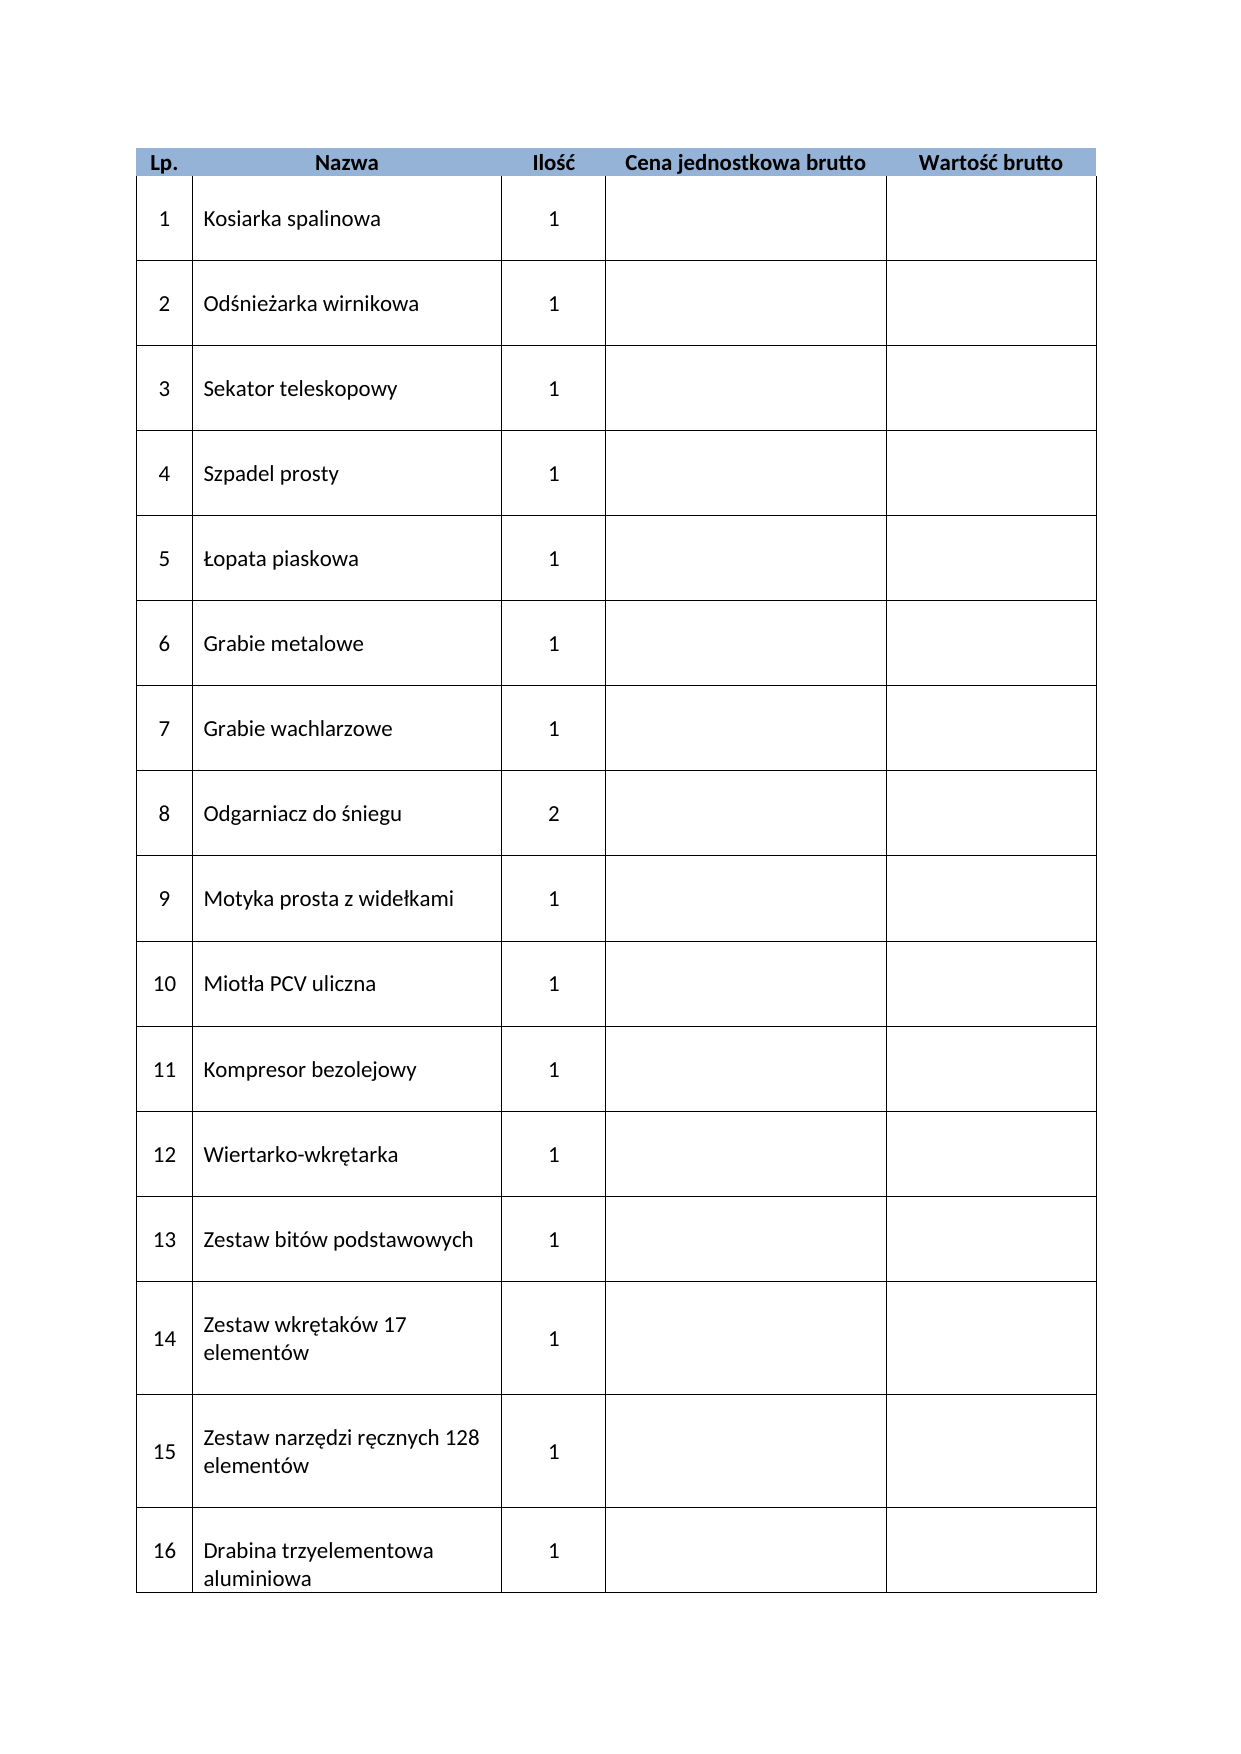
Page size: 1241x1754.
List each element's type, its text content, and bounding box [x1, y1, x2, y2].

table_cell Zestaw narzędzi ręcznych 128 elementów [193, 1395, 501, 1507]
table_cell Grabie wachlarzowe [193, 686, 501, 770]
table_cell [606, 856, 886, 941]
table_cell Odśnieżarka wirnikowa [193, 261, 501, 345]
table_cell [606, 516, 886, 600]
table_cell 1 [502, 346, 605, 430]
table_cell Zestaw bitów podstawowych [193, 1197, 501, 1281]
table_cell [887, 176, 1096, 260]
table_cell 16 [137, 1508, 192, 1592]
table_cell [887, 1112, 1096, 1196]
table_cell [887, 261, 1096, 345]
table_cell [887, 856, 1096, 941]
table_cell [606, 942, 886, 1026]
table_cell 11 [137, 1027, 192, 1111]
table_cell 13 [137, 1197, 192, 1281]
table_cell Wiertarko-wkrętarka [193, 1112, 501, 1196]
table_cell [606, 1197, 886, 1281]
table_header Wartość brutto [886, 148, 1096, 176]
table_cell Kompresor bezolejowy [193, 1027, 501, 1111]
table_cell [887, 686, 1096, 770]
table_cell 1 [502, 942, 605, 1026]
table_cell Miotła PCV uliczna [193, 942, 501, 1026]
table_cell [887, 1197, 1096, 1281]
table_cell 1 [502, 516, 605, 600]
table_cell [887, 516, 1096, 600]
table_cell [606, 1395, 886, 1507]
table_cell 10 [137, 942, 192, 1026]
table_cell 1 [502, 1112, 605, 1196]
table_cell Odgarniacz do śniegu [193, 771, 501, 855]
table_cell 2 [502, 771, 605, 855]
table_header Cena jednostkowa brutto [605, 148, 886, 176]
table_cell [887, 1395, 1096, 1507]
table_cell [887, 1282, 1096, 1394]
table_cell 1 [502, 176, 605, 260]
table_cell 1 [502, 601, 605, 685]
table_cell 4 [137, 431, 192, 515]
table_cell Zestaw wkrętaków 17 elementów [193, 1282, 501, 1394]
table_header Nazwa [192, 148, 502, 176]
table_cell Łopata piaskowa [193, 516, 501, 600]
table_cell [606, 1112, 886, 1196]
table_cell 1 [502, 1508, 605, 1592]
table_cell 14 [137, 1282, 192, 1394]
table_cell [887, 1508, 1096, 1592]
table_cell Motyka prosta z widełkami [193, 856, 501, 941]
table_cell [606, 261, 886, 345]
table_cell Sekator teleskopowy [193, 346, 501, 430]
table_cell [887, 942, 1096, 1026]
table_cell [606, 431, 886, 515]
table_cell [606, 686, 886, 770]
table_cell 1 [502, 856, 605, 941]
table_cell Drabina trzyelementowa aluminiowa [193, 1508, 501, 1592]
table_cell 1 [502, 261, 605, 345]
table_cell 1 [502, 1027, 605, 1111]
table_cell 1 [502, 1282, 605, 1394]
table_cell 8 [137, 771, 192, 855]
table_header Ilość [502, 148, 605, 176]
table_cell [606, 601, 886, 685]
table_cell 12 [137, 1112, 192, 1196]
table_cell 3 [137, 346, 192, 430]
table_cell [606, 346, 886, 430]
table_cell 6 [137, 601, 192, 685]
table_cell 1 [502, 1395, 605, 1507]
table_cell 1 [502, 686, 605, 770]
table_cell [606, 1027, 886, 1111]
table_cell [887, 431, 1096, 515]
table_cell Grabie metalowe [193, 601, 501, 685]
table_cell 1 [502, 1197, 605, 1281]
table_cell 5 [137, 516, 192, 600]
table_header Lp. [136, 148, 192, 176]
table_cell 2 [137, 261, 192, 345]
table_cell [887, 601, 1096, 685]
table_cell 1 [502, 431, 605, 515]
table_cell [887, 1027, 1096, 1111]
table_cell [887, 346, 1096, 430]
table_cell [606, 1282, 886, 1394]
table_cell Szpadel prosty [193, 431, 501, 515]
table_cell [606, 176, 886, 260]
table_cell 15 [137, 1395, 192, 1507]
table_cell [606, 1508, 886, 1592]
table_cell [606, 771, 886, 855]
table_cell 9 [137, 856, 192, 941]
table_cell Kosiarka spalinowa [193, 176, 501, 260]
table_cell [887, 771, 1096, 855]
table_cell 7 [137, 686, 192, 770]
table_cell 1 [137, 176, 192, 260]
